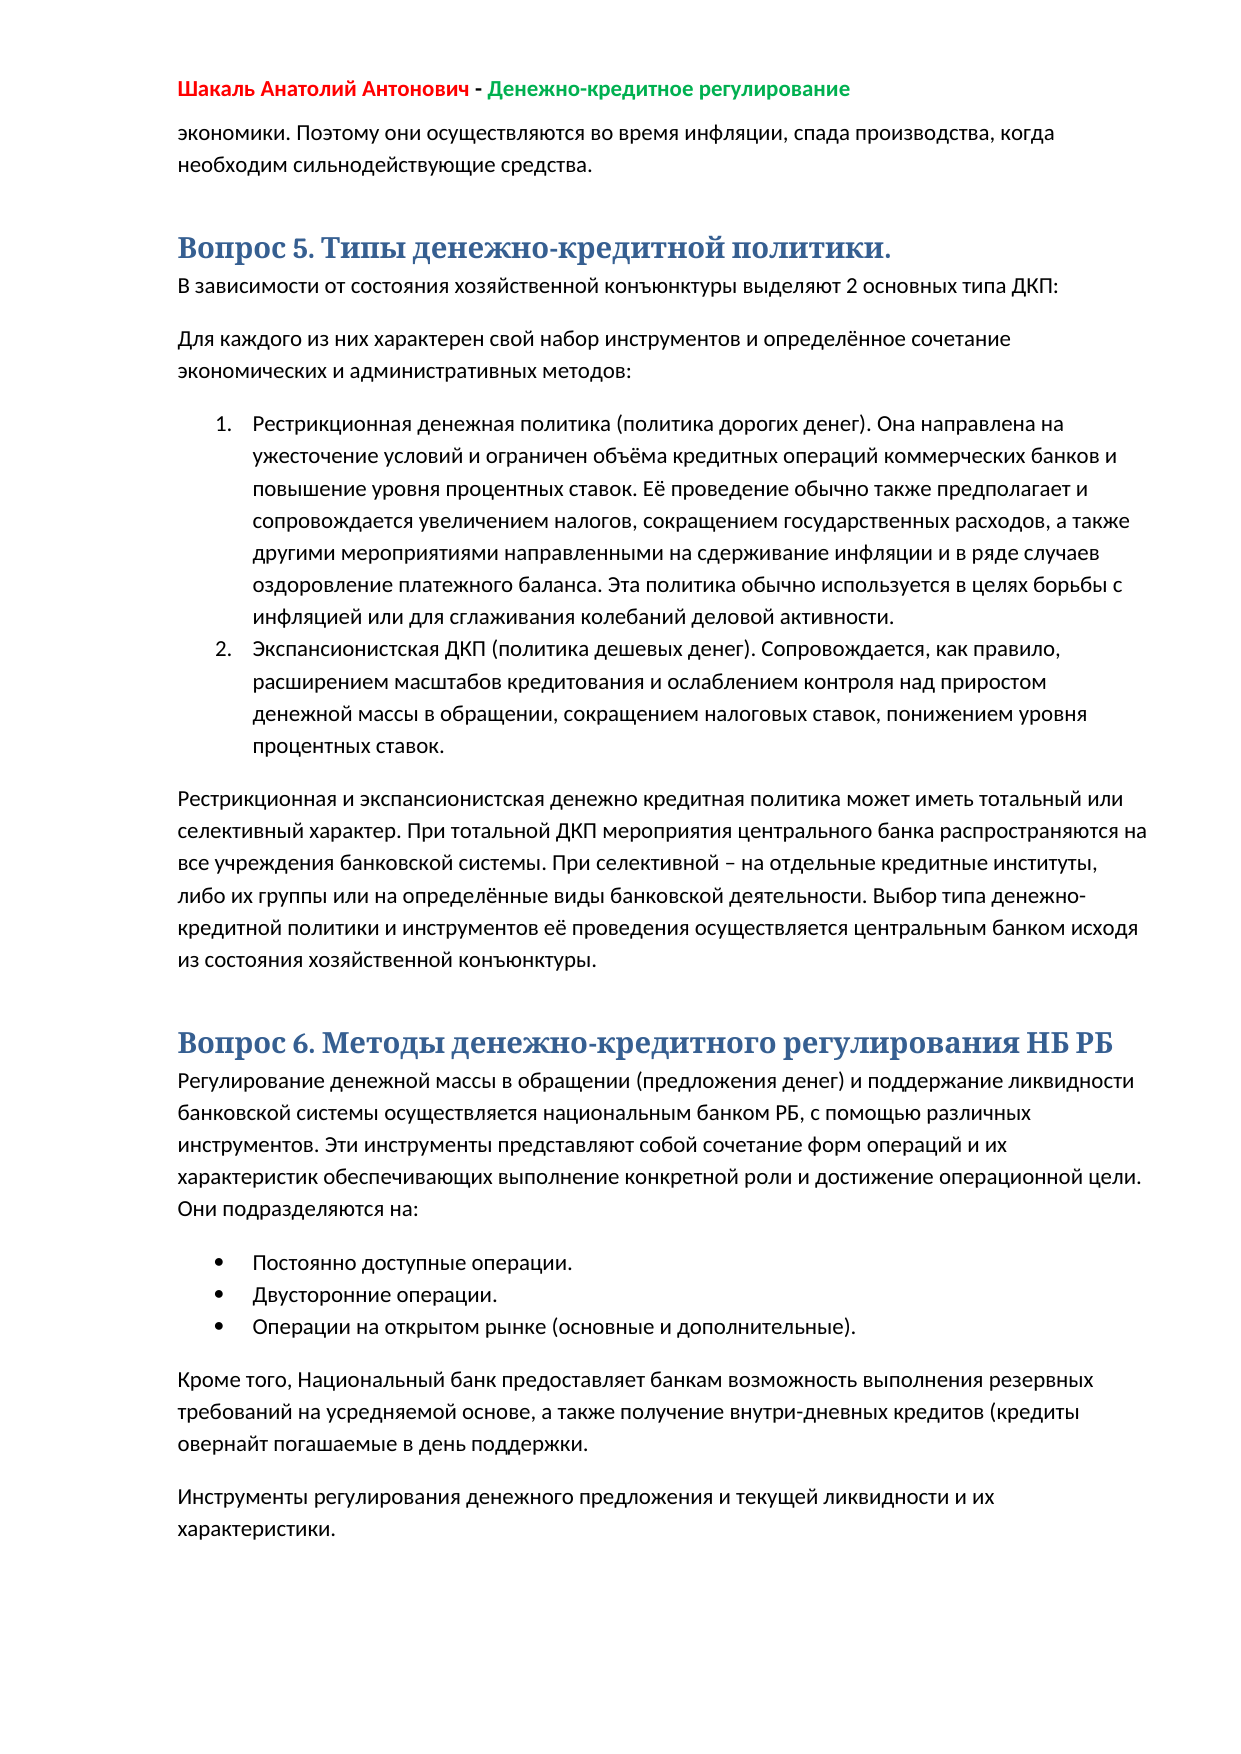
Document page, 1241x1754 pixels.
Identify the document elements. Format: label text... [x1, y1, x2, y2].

text Рестрикционная и экспансионистская денежно кредитная политика может иметь тотальный или селективный характер. При тотальной ДКП мероприятия центрального банка распространяются на все учреждения банковской системы. При селективной – на отдельные кредитные институты, либо их группы или на определённые виды банковской деятельности. Выбор типа денежно-кредитной политики и инструментов её проведения осуществляется центральным банком исходя из состояния хозяйственной конъюнктуры. [177, 784, 1152, 973]
list Экспансионистская ДКП (политика дешевых денег). Сопровождается, как правило, расширением масштабов кредитования и ослаблением контроля над приростом денежной массы в обращении, сокращением налоговых ставок, понижением уровня процентных ставок. [215, 634, 1152, 759]
subtitle Вопрос 6. Методы денежно-кредитного регулирования НБ РБ [177, 1027, 1152, 1061]
list Постоянно доступные операции. [215, 1248, 1152, 1276]
text Для каждого из них характерен свой набор инструментов и определённое сочетание экономических и административных методов: [177, 324, 1152, 384]
list Двусторонние операции. [215, 1280, 1152, 1308]
list Операции на открытом рынке (основные и дополнительные). [215, 1312, 1152, 1340]
text Инструменты регулирования денежного предложения и текущей ликвидности и их характеристики. [177, 1482, 1152, 1543]
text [177, 118, 1152, 178]
text Кроме того, Национальный банк предоставляет банкам возможность выполнения резервных требований на усредняемой основе, а также получение внутри-дневных кредитов (кредиты овернайт погашаемые в день поддержки. [177, 1365, 1152, 1457]
text Регулирование денежной массы в обращении (предложения денег) и поддержание ликвидности банковской системы осуществляется национальным банком РБ, с помощью различных инструментов. Эти инструменты представляют собой сочетание форм операций и их характеристик обеспечивающих выполнение конкретной роли и достижение операционной цели. Они подразделяются на: [177, 1066, 1152, 1223]
subtitle Вопрос 5. Типы денежно-кредитной политики. [177, 232, 1152, 266]
text В зависимости от состояния хозяйственной конъюнктуры выделяют 2 основных типа ДКП: [177, 271, 1152, 299]
list Рестрикционная денежная политика (политика дорогих денег). Она направлена на ужесточение условий и ограничен объёма кредитных операций коммерческих банков и повышение уровня процентных ставок. Её проведение обычно также предполагает и сопровождается увеличением налогов, сокращением государственных расходов, а также другими мероприятиями направленными на сдерживание инфляции и в ряде случаев оздоровление платежного баланса. Эта политика обычно используется в целях борьбы с инфляцией или для сглаживания колебаний деловой активности. [215, 409, 1152, 630]
